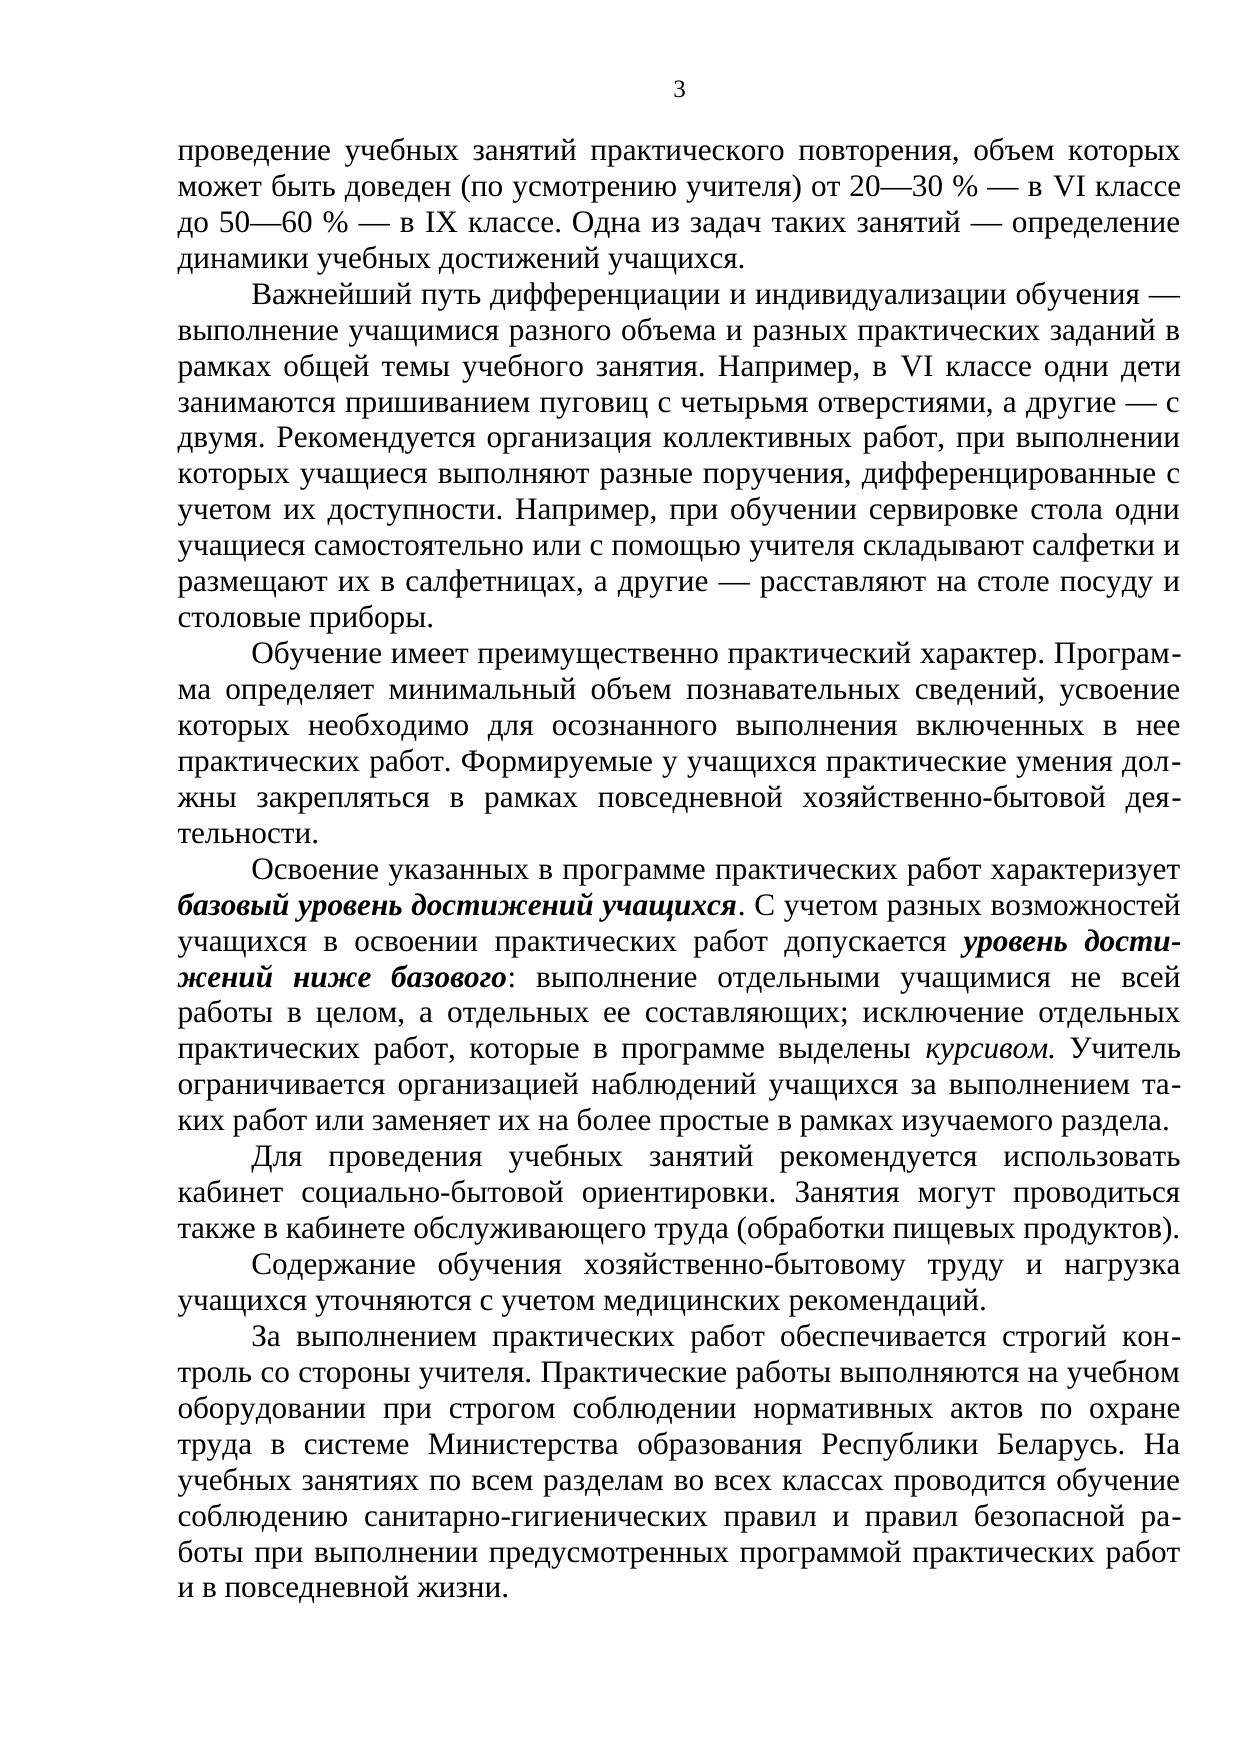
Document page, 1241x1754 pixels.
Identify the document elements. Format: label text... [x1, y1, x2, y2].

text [177, 131, 1181, 275]
text Обучение имеет преимущественно практический характер. Программа определяет минимальный объем познавательных сведений, усвоение которых необходимо для осознанного выполнения включенных в нее практических работ. Формируемые у учащихся практические умения должны закрепляться в рамках повседневной хозяйственно-бытовой деятельности. [177, 634, 1181, 850]
text Содержание обучения хозяйственно-бытовому труду и нагрузка учащихся уточняются с учетом медицинских рекомендаций. [177, 1245, 1181, 1317]
text Освоение указанных в программе практических работ характеризует базовый уровень достижений учащихся. С учетом разных возможностей учащихся в освоении практических работ допускается уровень достижений ниже базового: выполнение отдельными учащимися не всей работы в целом, а отдельных ее составляющих; исключение отдельных практических работ, которые в программе выделены курсивом. Учитель ограничивается организацией наблюдений учащихся за выполнением таких работ или заменяет их на более простые в рамках изучаемого раздела. [177, 850, 1181, 1137]
text Для проведения учебных занятий рекомендуется использовать кабинет социально-бытовой ориентировки. Занятия могут проводиться также в кабинете обслуживающего труда (обработки пищевых продуктов). [177, 1137, 1181, 1245]
text Важнейший путь дифференциации и индивидуализации обучения — выполнение учащимися разного объема и разных практических заданий в рамках общей темы учебного занятия. Например, в VI классе одни дети занимаются пришиванием пуговиц с четырьмя отверстиями, а другие — с двумя. Рекомендуется организация коллективных работ, при выполнении которых учащиеся выполняют разные поручения, дифференцированные с учетом их доступности. Например, при обучении сервировке стола одни учащиеся самостоятельно или с помощью учителя складывают салфетки и размещают их в салфетницах, а другие — расставляют на столе посуду и столовые приборы. [177, 275, 1181, 634]
text За выполнением практических работ обеспечивается строгий контроль со стороны учителя. Практические работы выполняются на учебном оборудовании при строгом соблюдении нормативных актов по охране труда в системе Министерства образования Республики Беларусь. На учебных занятиях по всем разделам во всех классах проводится обучение соблюдению санитарно-гигиенических правил и правил безопасной работы при выполнении предусмотренных программой практических работ и в повседневной жизни. [177, 1317, 1181, 1605]
